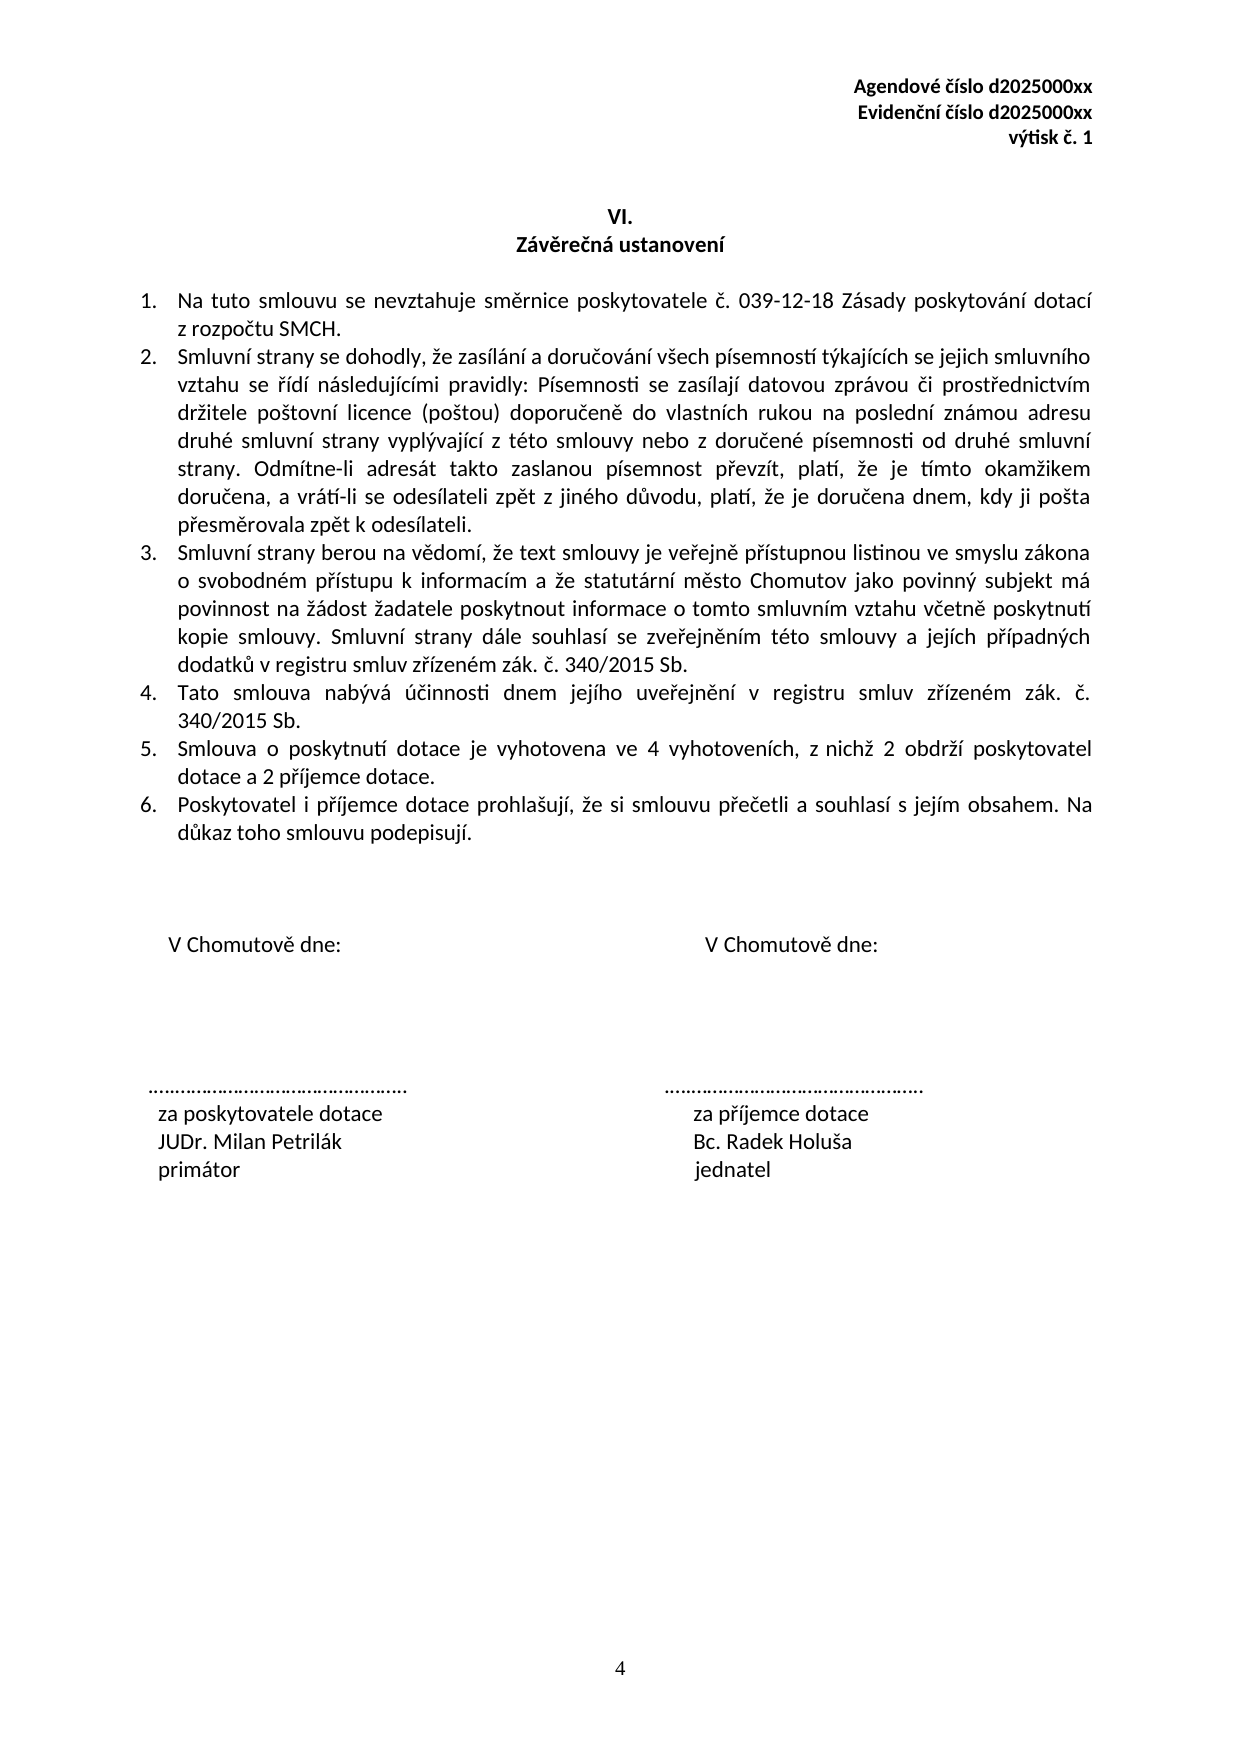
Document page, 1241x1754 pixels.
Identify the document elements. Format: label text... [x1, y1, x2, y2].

text V Chomutově dne: V Chomutově dne: [148, 931, 1093, 959]
text za poskytovatele dotace za příjemce dotace [148, 1099, 1093, 1127]
list Na tuto smlouvu se nevztahuje směrnice poskytovatele č. 039-12-18 Zásady poskytování dotací z rozpočtu SMCH. [140, 286, 1093, 342]
text JUDr. Milan Petrilák Bc. Radek Holuša [148, 1127, 1093, 1155]
text primátor jednatel [148, 1155, 1093, 1183]
text .….…………………………………….. .….…………………………………….. [148, 1071, 1093, 1099]
list Smluvní strany se dohodly, že zasílání a doručování všech písemností týkajících se jejich smluvního vztahu se řídí následujícími pravidly: Písemnosti se zasílají datovou zprávou či prostřednictvím držitele poštovní licence (poštou) doporučeně do vlastních rukou na poslední známou adresu druhé smluvní strany vyplývající z této smlouvy nebo z doručené písemnosti od druhé smluvní strany. Odmítne-li adresát takto zaslanou písemnost převzít, platí, že je tímto okamžikem doručena, a vrátí-li se odesílateli zpět z jiného důvodu, platí, že je doručena dnem, kdy ji pošta přesměrovala zpět k odesílateli. [140, 342, 1093, 538]
list Poskytovatel i příjemce dotace prohlašují, že si smlouvu přečetli a souhlasí s jejím obsahem. Na důkaz toho smlouvu podepisují. [140, 791, 1093, 847]
list Tato smlouva nabývá účinnosti dnem jejího uveřejnění v registru smluv zřízeném zák. č. 340/2015 Sb. [140, 678, 1093, 734]
list Smlouva o poskytnutí dotace je vyhotovena ve 4 vyhotoveních, z nichž 2 obdrží poskytovatel dotace a 2 příjemce dotace. [140, 734, 1093, 791]
text VI. [148, 202, 1093, 230]
list Smluvní strany berou na vědomí, že text smlouvy je veřejně přístupnou listinou ve smyslu zákona o svobodném přístupu k informacím a že statutární město Chomutov jako povinný subjekt má povinnost na žádost žadatele poskytnout informace o tomto smluvním vztahu včetně poskytnutí kopie smlouvy. Smluvní strany dále souhlasí se zveřejněním této smlouvy a jejích případných dodatků v registru smluv zřízeném zák. č. 340/2015 Sb. [140, 538, 1093, 678]
text Závěrečná ustanovení [148, 230, 1093, 258]
